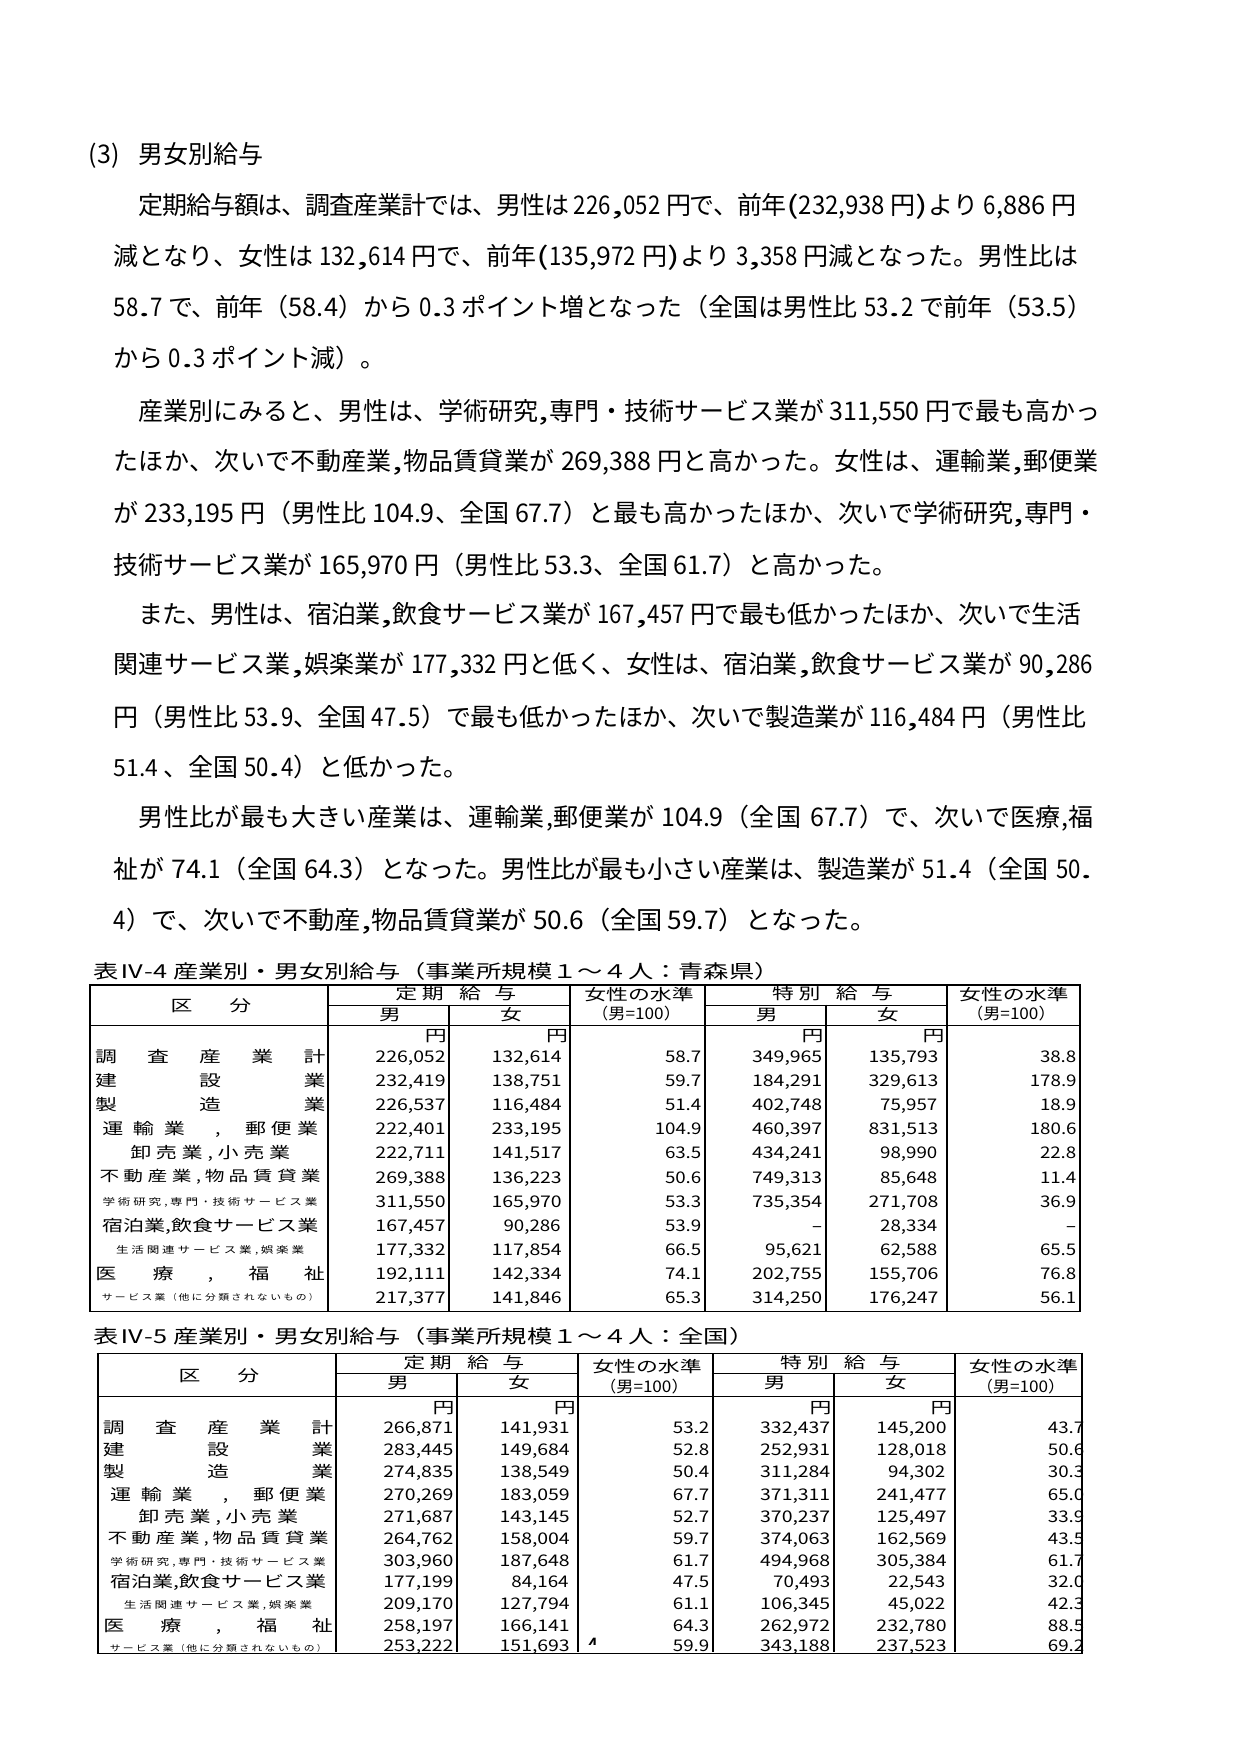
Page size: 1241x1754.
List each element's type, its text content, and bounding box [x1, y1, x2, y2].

table_cell 男 [706, 1006, 825, 1025]
table_cell 74.1 [571, 1264, 704, 1288]
table_cell 円 [827, 1026, 946, 1047]
list 男女別給与 [88, 134, 1240, 171]
text 表Ⅳ-5 産業別・男女別給与（事業所規模１～４人：全国） [94, 1321, 1240, 1348]
table_cell 314,250 [706, 1289, 825, 1311]
table_cell 製 造 業 [91, 1095, 327, 1119]
table_cell 調 査 産 業 計 [91, 1048, 327, 1071]
text 定期給与額は、調査産業計では、男性は 226,052 円で、前年(232,938 円)より 6,886 円 [138, 185, 1240, 221]
table_cell 18.9 [948, 1095, 1079, 1119]
table_cell 233,195 [450, 1119, 569, 1143]
table_cell 円 [706, 1026, 825, 1047]
table_cell 434,241 [706, 1144, 825, 1167]
table_cell 177,332 [329, 1240, 448, 1264]
text 58.7 で、前年（58.4）から 0.3 ポイント増となった（全国は男性比 53.2 で前年（53.5）から 0.3 ポイント減）。 [113, 287, 1093, 375]
table_cell 141,846 [450, 1289, 569, 1311]
table_header 定 期 [329, 986, 449, 1004]
table_header 区 分 [91, 986, 327, 1025]
table_cell 22.8 [948, 1144, 1079, 1167]
table_cell 28,334 [827, 1216, 946, 1240]
table_cell 59.7 [571, 1071, 704, 1095]
table_cell 311,550 [329, 1192, 448, 1216]
table_cell 180.6 [948, 1119, 1079, 1143]
table_header 特 別 [706, 986, 826, 1004]
table_cell 142,334 [450, 1264, 569, 1288]
table_header 与 [485, 986, 569, 1004]
table_cell 62,588 [827, 1240, 946, 1264]
table_cell 66.5 [571, 1240, 704, 1264]
table_cell 329,613 [827, 1071, 946, 1095]
table_cell 女 [827, 1006, 946, 1025]
text 表Ⅳ-4 産業別・男女別給与（事業所規模１～４人：青森県） [94, 957, 1240, 984]
table_cell 75,957 [827, 1095, 946, 1119]
table_cell 117,854 [450, 1240, 569, 1264]
table_cell [571, 1026, 704, 1047]
table_cell 85,648 [827, 1168, 946, 1192]
table_cell 36.9 [948, 1192, 1079, 1216]
table_cell 136,223 [450, 1168, 569, 1192]
table_cell 226,052 [329, 1048, 448, 1071]
table_cell 104.9 [571, 1119, 704, 1143]
table_cell 141,517 [450, 1144, 569, 1167]
table_cell 53.9 [571, 1216, 704, 1240]
table_cell 38.8 [948, 1048, 1079, 1071]
table_cell 65.3 [571, 1289, 704, 1311]
table_cell 749,313 [706, 1168, 825, 1192]
table_cell 184,291 [706, 1071, 825, 1095]
list 、全国 50.4）と低かった。 [113, 750, 1240, 783]
table_cell 90,286 [450, 1216, 569, 1240]
table_cell 176,247 [827, 1289, 946, 1311]
table_cell - [948, 1216, 1079, 1240]
table_cell 138,751 [450, 1071, 569, 1095]
text 減となり、女性は 132,614 円で、前年(135,972 円)より 3,358 円減となった。男性比は [113, 236, 1240, 272]
table_cell 卸 売 業 , 小 売 業 [91, 1144, 327, 1167]
table_cell 202,755 [706, 1264, 825, 1288]
table_cell 135,793 [827, 1048, 946, 1071]
table_cell 155,706 [827, 1264, 946, 1288]
table_cell 271,708 [827, 1192, 946, 1216]
table_cell 51.4 [571, 1095, 704, 1119]
table_cell 116,484 [450, 1095, 569, 1119]
table_cell 132,614 [450, 1048, 569, 1071]
text また、男性は、宿泊業,飲食サービス業が 167,457 円で最も低かったほか、次いで生活 [138, 597, 1240, 630]
table_header 与 [861, 986, 946, 1004]
table_cell 53.3 [571, 1192, 704, 1216]
table_cell 460,397 [706, 1119, 825, 1143]
table_cell - [706, 1216, 825, 1240]
table_cell 76.8 [948, 1264, 1079, 1288]
text 関連サービス業,娯楽業が 177,332 円と低く、女性は、宿泊業,飲食サービス業が 90,286円（男性比 53.9、全国 47.5）で最も低かったほか、次いで製造業が 116,484 円（男性比 [113, 645, 1093, 734]
table_cell 735,354 [706, 1192, 825, 1216]
table_cell 不 動 産 業 , 物 品 賃 貸 業 [91, 1168, 327, 1192]
table_cell 円 [329, 1026, 448, 1047]
table_cell 女 [450, 1006, 569, 1025]
table_cell 円 [450, 1026, 569, 1047]
table_cell 98,990 [827, 1144, 946, 1167]
table_cell 165,970 [450, 1192, 569, 1216]
table_cell 349,965 [706, 1048, 825, 1071]
table_cell 生 活 関 連 サ ー ビ ス 業 , 娯 楽 業 [91, 1240, 327, 1264]
table_cell 50.6 [571, 1168, 704, 1192]
table_header 女性の水準 （男=100） [571, 986, 704, 1025]
table_cell 192,111 [329, 1264, 448, 1288]
table_cell 65.5 [948, 1240, 1079, 1264]
table_cell 269,388 [329, 1168, 448, 1192]
table_cell 831,513 [827, 1119, 946, 1143]
text 男性比が最も大きい産業は、運輸業,郵便業が 104.9（全国 67.7）で、次いで医療,福祉が 74.1（全国 64.3）となった。男性比が最も小さい産業は、製造業が 51.4（全国 50.4）で、次いで不動産,物品賃貸業が 50.6（全国 59.7）となった。 [113, 797, 1093, 937]
table_cell 402,748 [706, 1095, 825, 1119]
table_cell 167,457 [329, 1216, 448, 1240]
text たほか、次いで不動産業,物品賃貸業が 269,388 円と高かった。女性は、運輸業,郵便業が 233,195 円（男性比 104.9、全国 67.7）と最も高かったほか、次いで学術研究,専門・技術サービス業が 165,970 円（男性比 53.3、全国 61.7）と高かった。 [113, 442, 1099, 582]
table_cell 232,419 [329, 1071, 448, 1095]
table_header 給 [826, 986, 861, 1004]
table_cell 宿泊業,飲食サービス業 [91, 1216, 327, 1240]
table_cell 56.1 [948, 1289, 1079, 1311]
table_cell [91, 1026, 327, 1047]
table_cell 63.5 [571, 1144, 704, 1167]
table_cell 男 [329, 1006, 448, 1025]
table_header 給 [449, 986, 485, 1004]
table_cell 学 術 研 究 , 専 門 ・ 技 術 サ ー ビ ス 業 [91, 1192, 327, 1216]
table_cell 226,537 [329, 1095, 448, 1119]
table_cell サ ー ビ ス 業 （ 他 に 分 類 さ れ な い も の ） [91, 1289, 327, 1311]
text 産業別にみると、男性は、学術研究,専門・技術サービス業が 311,550 円で最も高かっ [138, 391, 1240, 427]
table_cell 医 療 , 福 祉 [91, 1264, 327, 1288]
table_header 女性の水準 （男=100） [948, 986, 1079, 1025]
table_cell 217,377 [329, 1289, 448, 1311]
table_cell 58.7 [571, 1048, 704, 1071]
table_cell 運 輸 業 , 郵 便 業 [91, 1119, 327, 1143]
table_cell 222,711 [329, 1144, 448, 1167]
table_cell 178.9 [948, 1071, 1079, 1095]
table_cell [948, 1026, 1079, 1047]
table_cell 222,401 [329, 1119, 448, 1143]
table_cell 95,621 [706, 1240, 825, 1264]
table_cell 11.4 [948, 1168, 1079, 1192]
table_cell 建 設 業 [91, 1071, 327, 1095]
